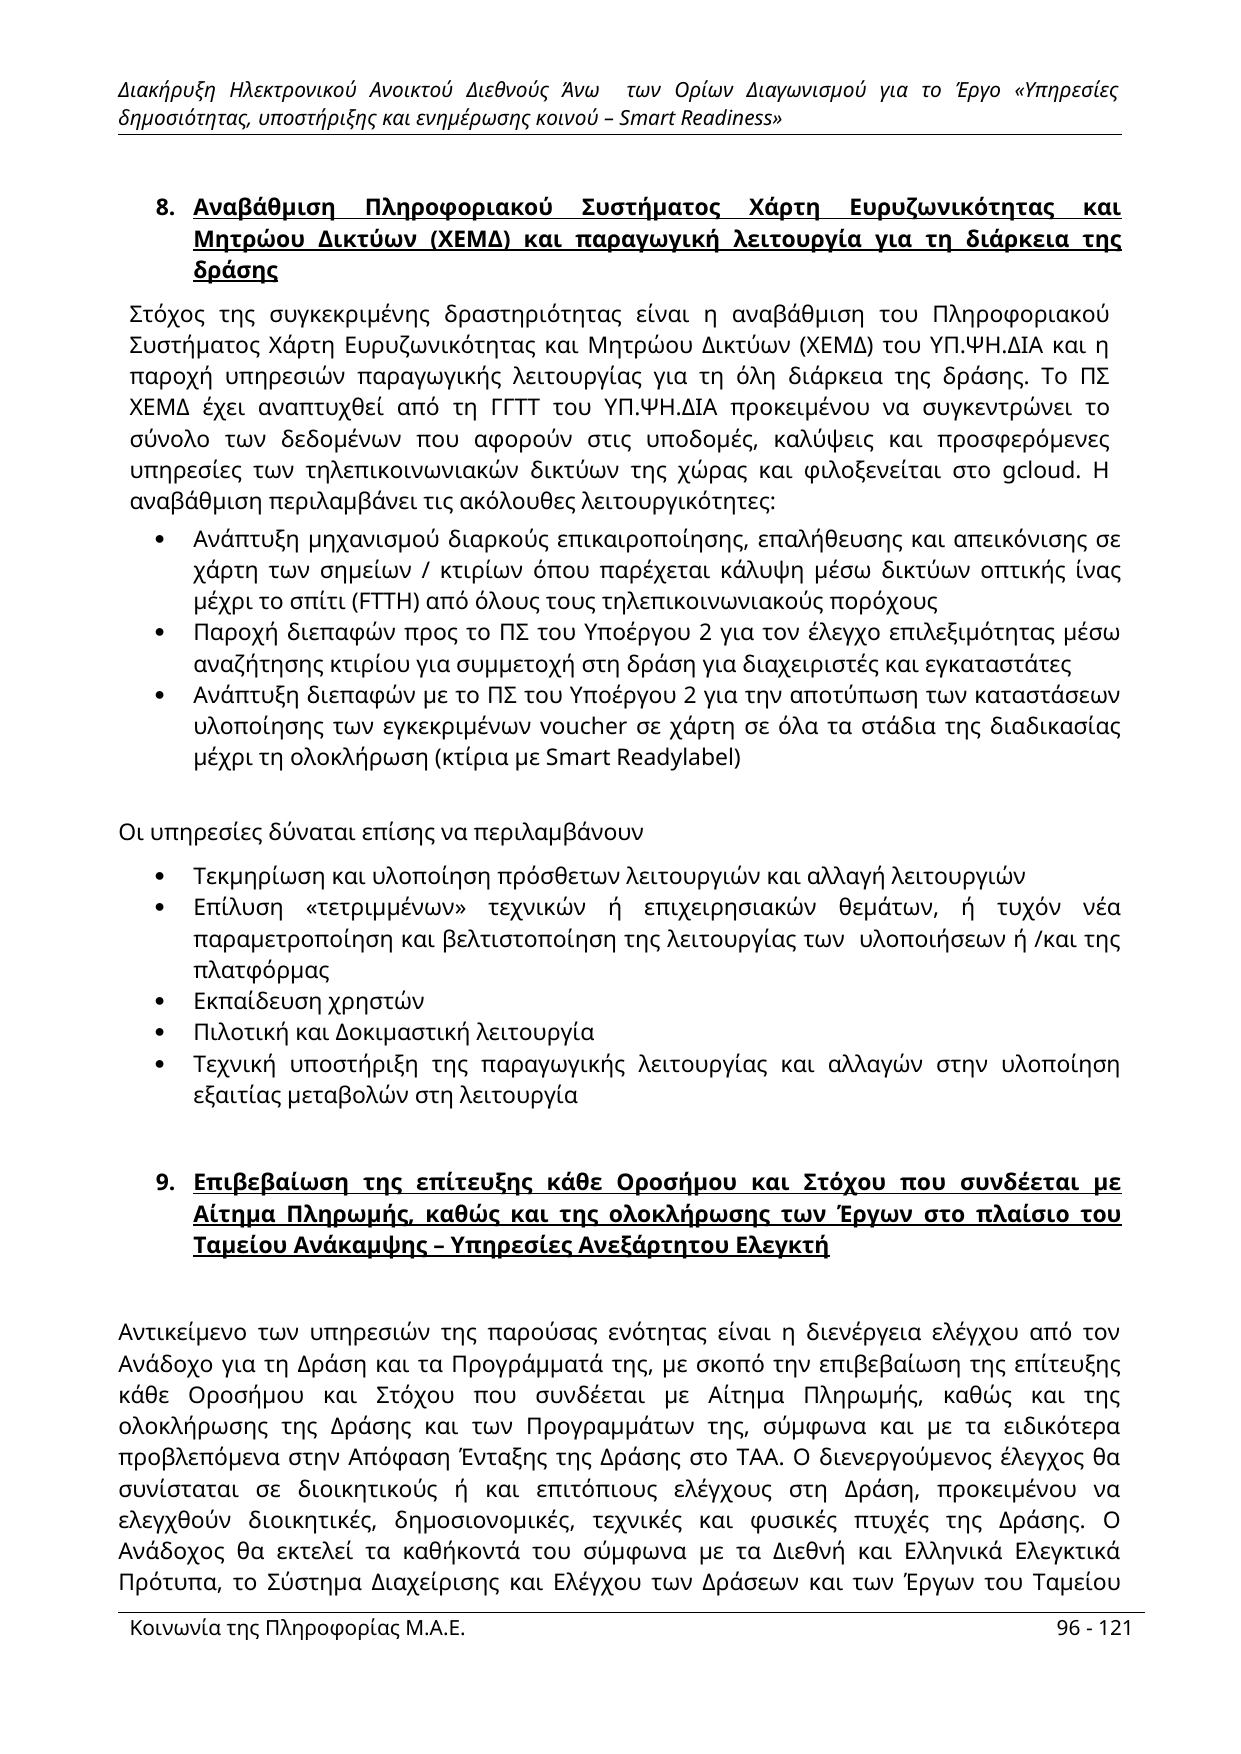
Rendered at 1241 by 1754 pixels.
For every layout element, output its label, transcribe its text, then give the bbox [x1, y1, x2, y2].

text Οι υπηρεσίες δύναται επίσης να περιλαμβάνουν [118, 785, 1122, 847]
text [118, 1316, 1122, 1597]
list Πιλοτική και Δοκιμαστική λειτουργία [156, 1016, 1122, 1047]
list Αναβάθμιση Πληροφοριακού Συστήματος Χάρτη Ευρυζωνικότητας και Μητρώου Δικτύων (ΧΕΜΔ) και παραγωγική λειτουργία για τη διάρκεια της δράσης [156, 191, 1122, 285]
list Ανάπτυξη μηχανισμού διαρκούς επικαιροποίησης, επαλήθευσης και απεικόνισης σε χάρτη των σημείων / κτιρίων όπου παρέχεται κάλυψη μέσω δικτύων οπτικής ίνας μέχρι το σπίτι (FTTH) από όλους τους τηλεπικοινωνιακούς πορόχους [156, 522, 1122, 616]
list Τεχνική υποστήριξη της παραγωγικής λειτουργίας και αλλαγών στην υλοποίηση εξαιτίας μεταβολών στη λειτουργία [156, 1047, 1122, 1110]
list Τεκμηρίωση και υλοποίηση πρόσθετων λειτουργιών και αλλαγή λειτουργιών [156, 860, 1122, 891]
text Στόχος της συγκεκριμένης δραστηριότητας είναι η αναβάθμιση του Πληροφοριακού Συστήματος Χάρτη Ευρυζωνικότητας και Μητρώου Δικτύων (ΧΕΜΔ) του ΥΠ.ΨΗ.ΔΙΑ και η παροχή υπηρεσιών παραγωγικής λειτουργίας για τη όλη διάρκεια της δράσης. Το ΠΣ ΧΕΜΔ έχει αναπτυχθεί από τη ΓΓΤΤ του ΥΠ.ΨΗ.ΔΙΑ προκειμένου να συγκεντρώνει το σύνολο των δεδομένων που αφορούν στις υποδομές, καλύψεις και προσφερόμενες υπηρεσίες των τηλεπικοινωνιακών δικτύων της χώρας και φιλοξενείται στο gcloud. Η αναβάθμιση περιλαμβάνει τις ακόλουθες λειτουργικότητες: [129, 297, 1111, 516]
list Ανάπτυξη διεπαφών με το ΠΣ του Υποέργου 2 για την αποτύπωση των καταστάσεων υλοποίησης των εγκεκριμένων voucher σε χάρτη σε όλα τα στάδια της διαδικασίας μέχρι τη ολοκλήρωση (κτίρια με Smart Readylabel) [156, 679, 1122, 772]
list Επιβεβαίωση της επίτευξης κάθε Οροσήμου και Στόχου που συνδέεται με Αίτημα Πληρωμής, καθώς και της ολοκλήρωσης των Έργων στο πλαίσιο του Ταμείου Ανάκαμψης – Υπηρεσίες Ανεξάρτητου Ελεγκτή [156, 1166, 1122, 1260]
list Εκπαίδευση χρηστών [156, 985, 1122, 1016]
list Επίλυση «τετριμμένων» τεχνικών ή επιχειρησιακών θεμάτων, ή τυχόν νέα παραμετροποίηση και βελτιστοποίηση της λειτουργίας των υλοποιήσεων ή /και της πλατφόρμας [156, 891, 1122, 985]
list Παροχή διεπαφών προς το ΠΣ του Υποέργου 2 για τον έλεγχο επιλεξιμότητας μέσω αναζήτησης κτιρίου για συμμετοχή στη δράση για διαχειριστές και εγκαταστάτες [156, 616, 1122, 679]
